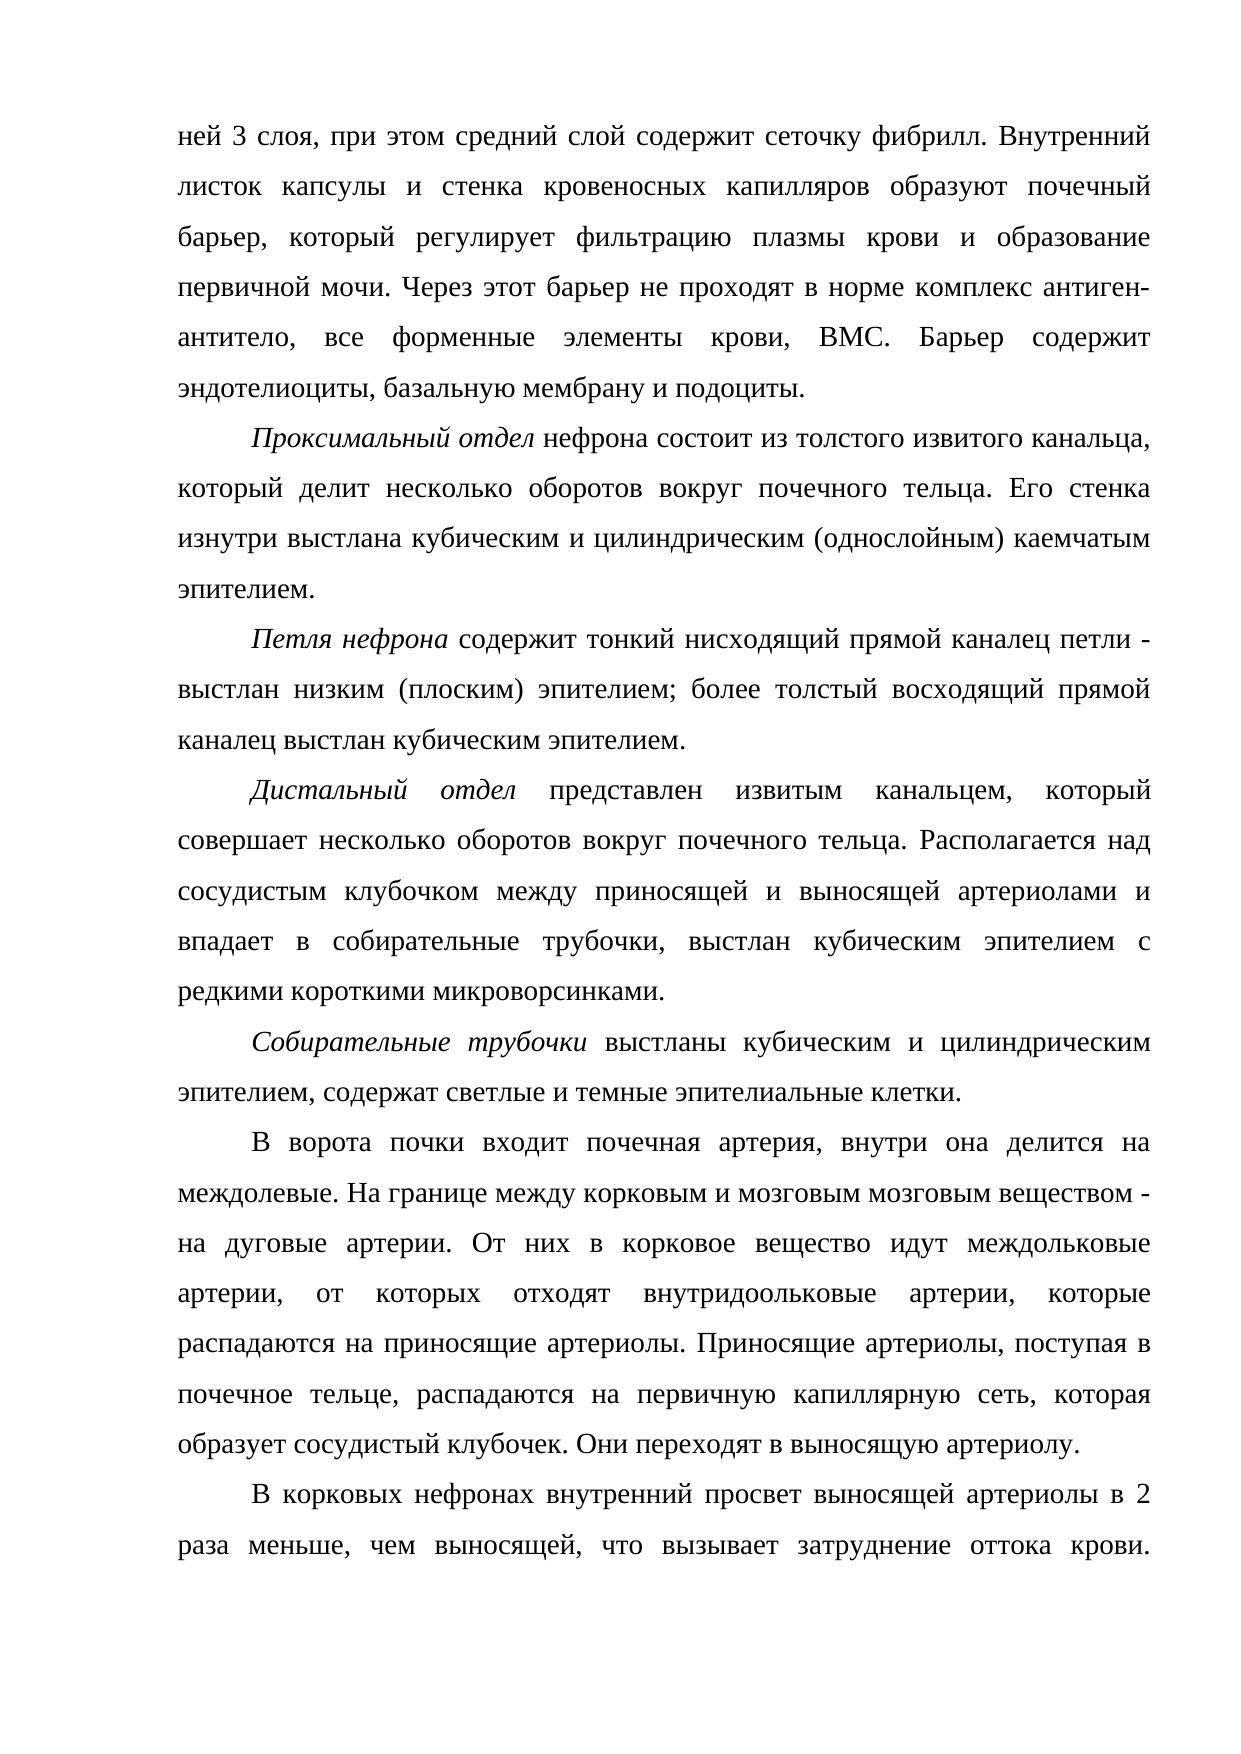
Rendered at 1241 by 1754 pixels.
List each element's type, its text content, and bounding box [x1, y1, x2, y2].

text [177, 118, 1152, 403]
text Собирательные трубочки выстланы кубическим и цилиндрическим эпителием, содержат светлые и темные эпителиальные клетки. [177, 1024, 1152, 1108]
text В ворота почки входит почечная артерия, внутри она делится на междолевые. На границе между корковым и мозговым мозговым веществом - на дуговые артерии. От них в корковое вещество идут междольковые артерии, от которых отходят внутридоольковые артерии, которые распадаются на приносящие артериолы. Приносящие артериолы, поступая в почечное тельце, распадаются на первичную капиллярную сеть, которая образует сосудистый клубочек. Они переходят в выносящую артериолу. [177, 1124, 1152, 1460]
text Петля нефрона содержит тонкий нисходящий прямой каналец петли - выстлан низким (плоским) эпителием; более толстый восходящий прямой каналец выстлан кубическим эпителием. [177, 621, 1152, 755]
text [177, 1477, 1152, 1560]
text Проксимальный отдел нефрона состоит из толстого извитого канальца, который делит несколько оборотов вокруг почечного тельца. Его стенка изнутри выстлана кубическим и цилиндрическим (однослойным) каемчатым эпителием. [177, 420, 1152, 604]
text Дистальный отдел представлен извитым канальцем, который совершает несколько оборотов вокруг почечного тельца. Располагается над сосудистым клубочком между приносящей и выносящей артериолами и впадает в собирательные трубочки, выстлан кубическим эпителием с редкими короткими микроворсинками. [177, 772, 1152, 1007]
